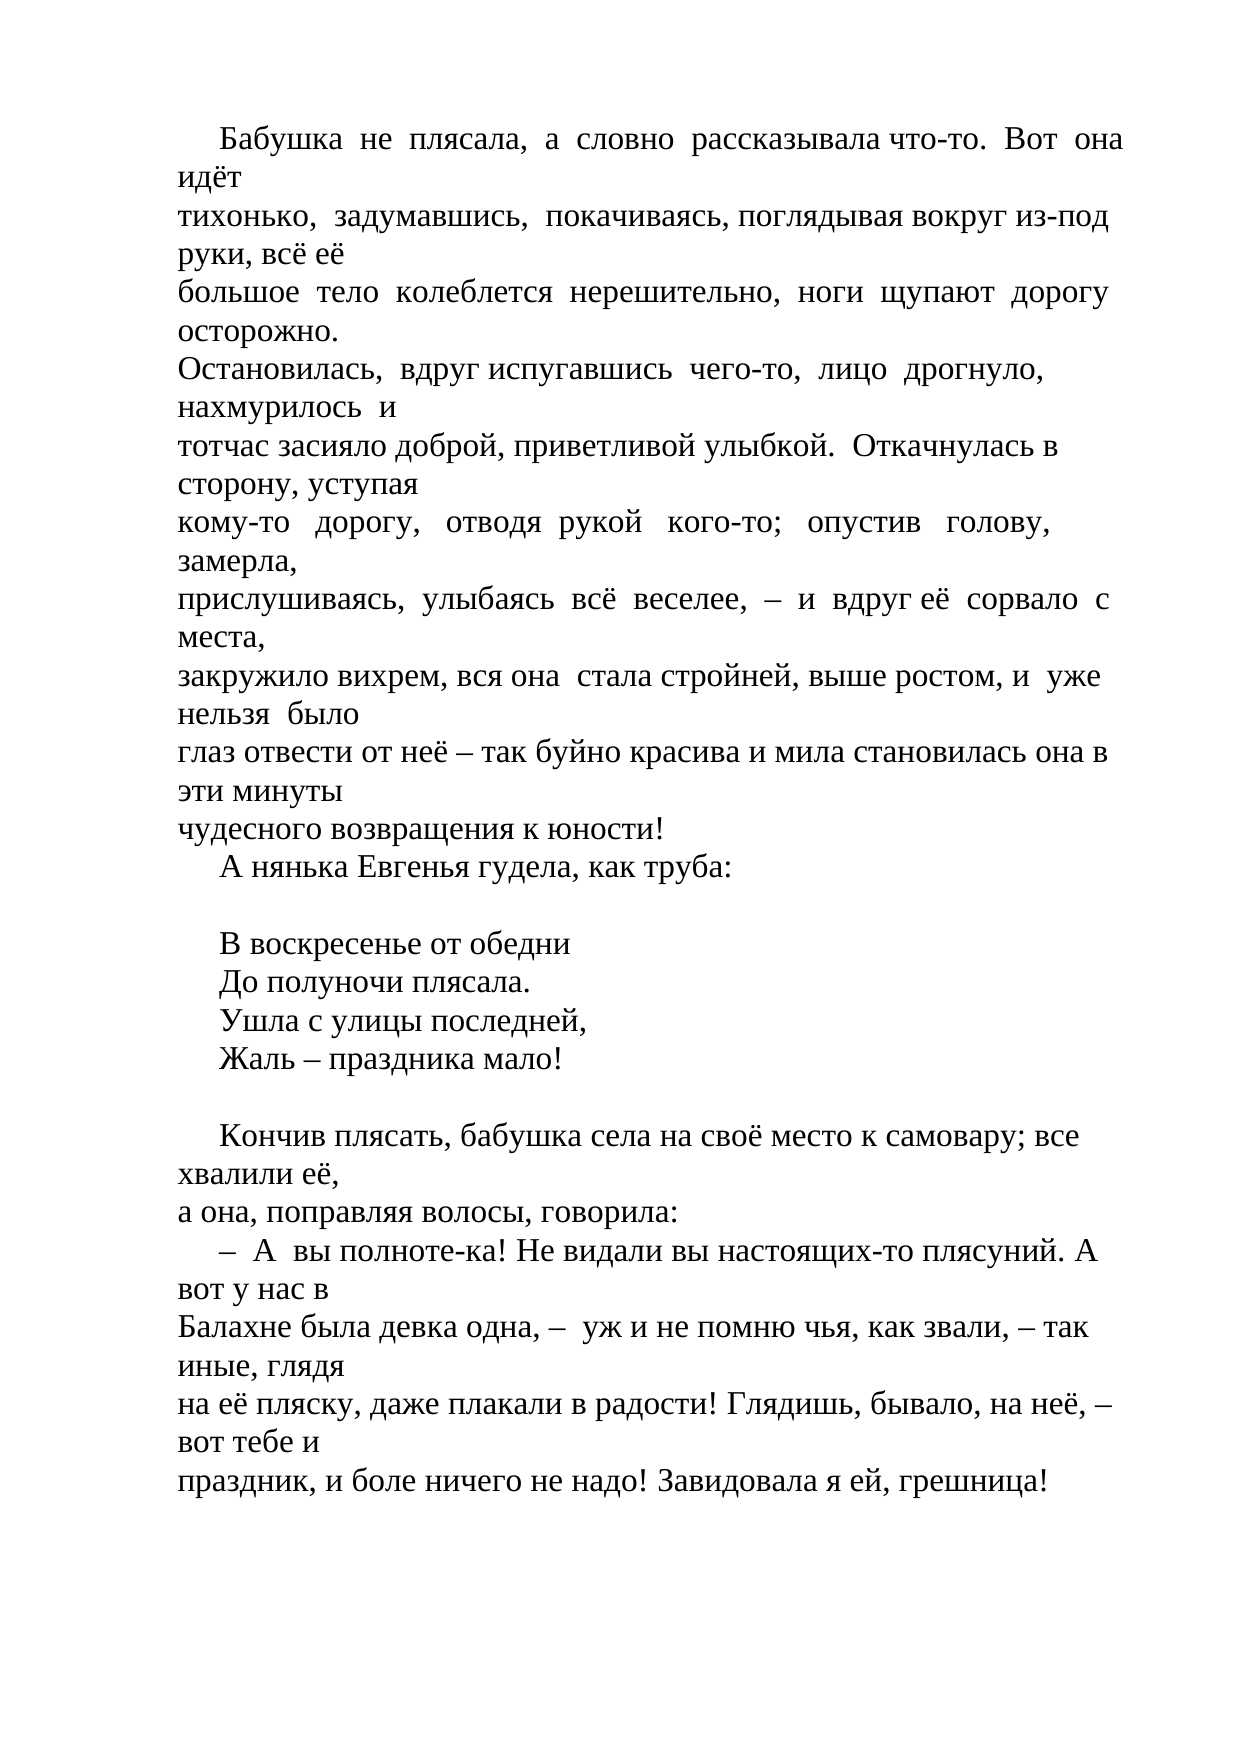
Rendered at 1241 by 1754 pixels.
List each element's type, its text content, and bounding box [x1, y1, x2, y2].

text Бабушка не плясала, а словно рассказывала что-то. Вот она идёт [177, 118, 1152, 195]
text глаз отвести от неё – так буйно красива и мила становилась она в эти минуты [177, 731, 1152, 808]
text Кончив плясать, бабушка села на своё место к самовару; все хвалили её, [177, 1115, 1152, 1191]
text тотчас засияло доброй, приветливой улыбкой. Откачнулась в сторону, уступая [177, 425, 1152, 501]
text Жаль – праздника мало! [177, 1038, 1152, 1076]
text чудесного возвращения к юности! [177, 808, 1152, 846]
text Остановилась, вдруг испугавшись чего-то, лицо дрогнуло, нахмурилось и [177, 348, 1152, 425]
text – А вы полноте-ка! Не видали вы настоящих-то плясуний. А вот у нас в [177, 1230, 1152, 1306]
text Балахне была девка одна, – уж и не помню чья, как звали, – так иные, глядя [177, 1306, 1152, 1383]
text на её пляску, даже плакали в радости! Глядишь, бывало, на неё, – вот тебе и [177, 1383, 1152, 1460]
text Ушла с улицы последней, [177, 1000, 1152, 1038]
text большое тело колеблется нерешительно, ноги щупают дорогу осторожно. [177, 271, 1152, 348]
text До полуночи плясала. [177, 961, 1152, 1000]
text кому-то дорогу, отводя рукой кого-то; опустив голову, замерла, [177, 501, 1152, 578]
text В воскресенье от обедни [177, 923, 1152, 961]
text а она, поправляя волосы, говорила: [177, 1191, 1152, 1230]
text А нянька Евгенья гудела, как труба: [177, 846, 1152, 885]
text закружило вихрем, вся она стала стройней, выше ростом, и уже нельзя было [177, 655, 1152, 731]
text праздник, и боле ничего не надо! Завидовала я ей, грешница! [177, 1460, 1152, 1498]
text тихонько, задумавшись, покачиваясь, поглядывая вокруг из-под руки, всё её [177, 195, 1152, 271]
text прислушиваясь, улыбаясь всё веселее, – и вдруг её сорвало с места, [177, 578, 1152, 655]
